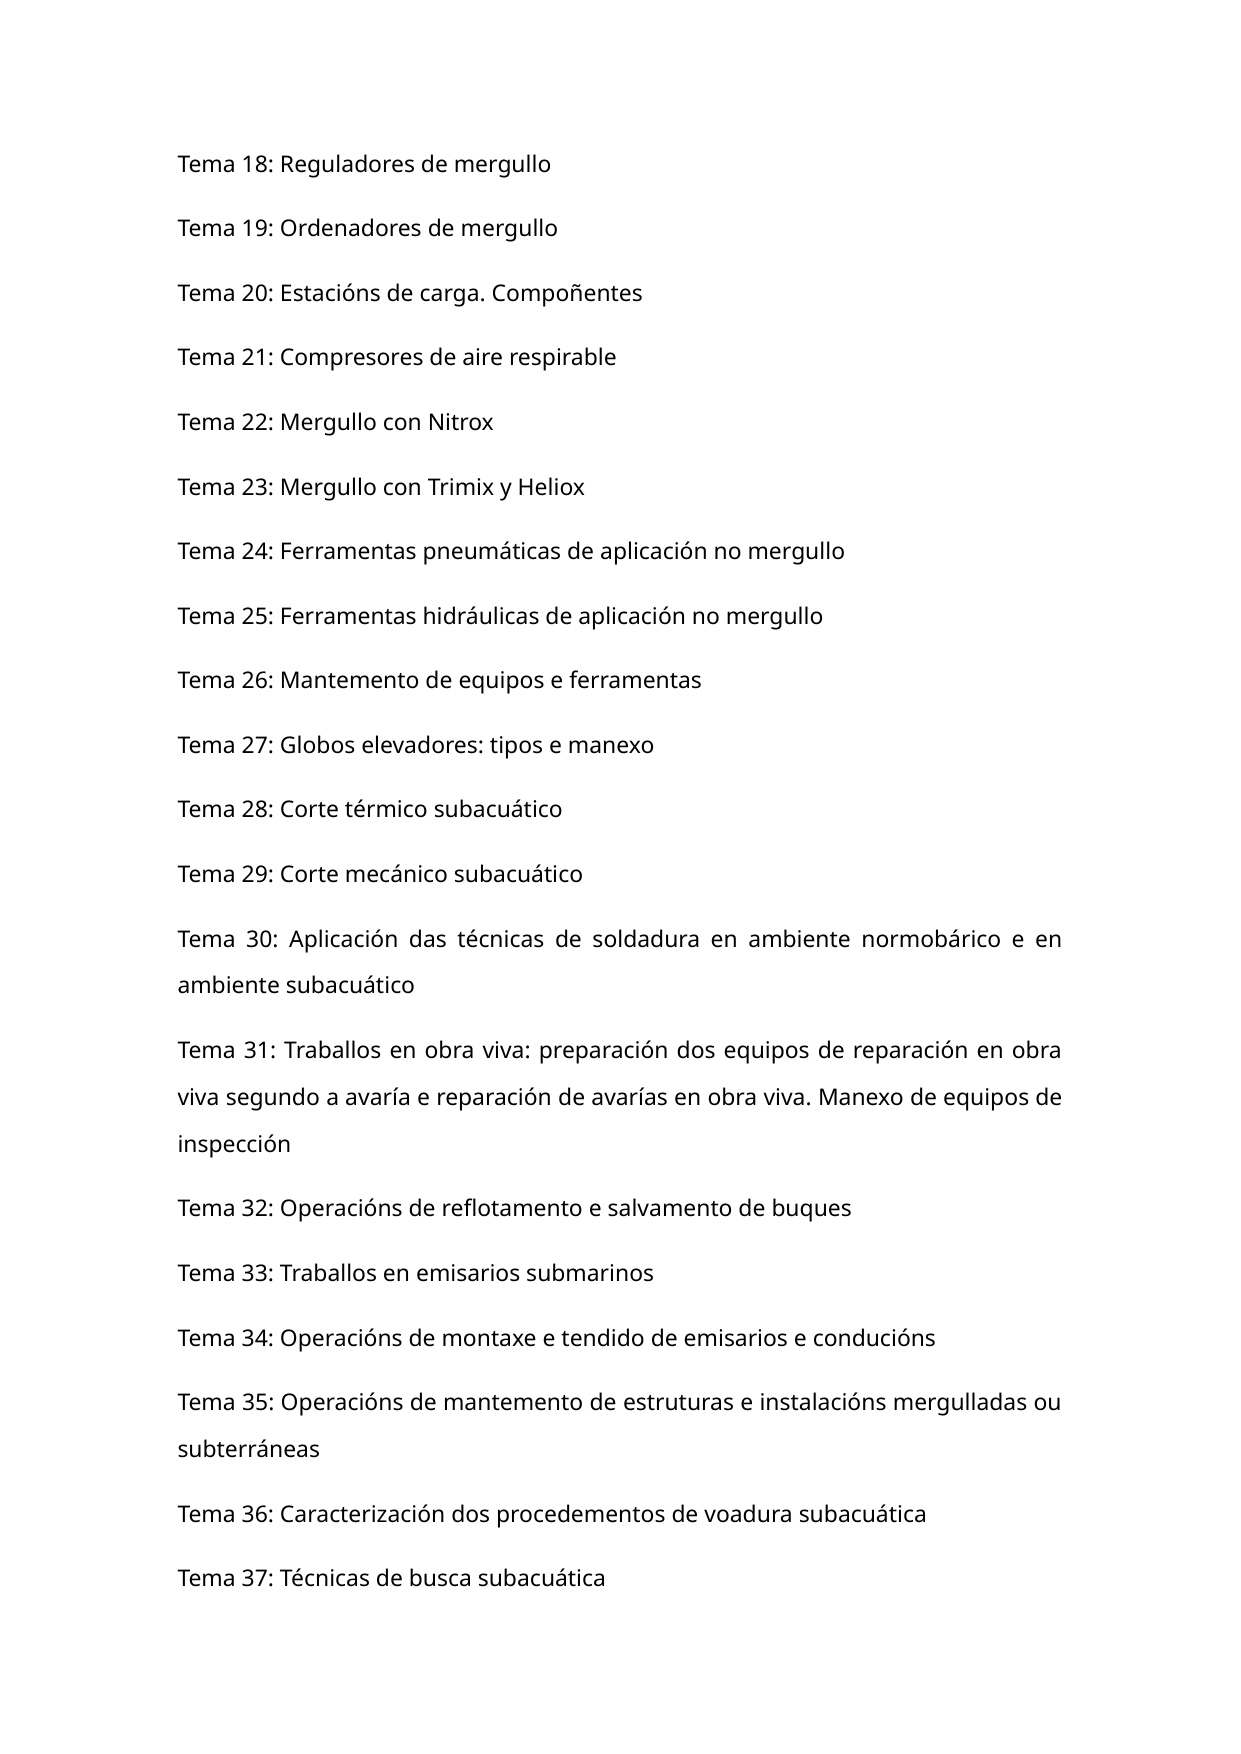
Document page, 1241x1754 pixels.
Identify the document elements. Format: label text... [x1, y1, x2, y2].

text Tema 27: Globos elevadores: tipos e manexo [177, 729, 1063, 760]
text Tema 32: Operacións de reflotamento e salvamento de buques [177, 1192, 1063, 1224]
text Tema 19: Ordenadores de mergullo [177, 212, 1063, 243]
text Tema 35: Operacións de mantemento de estruturas e instalacións mergulladas ou subterráneas [177, 1386, 1063, 1464]
text Tema 24: Ferramentas pneumáticas de aplicación no mergullo [177, 535, 1063, 566]
text Tema 37: Técnicas de busca subacuática [177, 1562, 1063, 1593]
text Tema 22: Mergullo con Nitrox [177, 406, 1063, 437]
text Tema 36: Caracterización dos procedementos de voadura subacuática [177, 1498, 1063, 1529]
text Tema 34: Operacións de montaxe e tendido de emisarios e conducións [177, 1322, 1063, 1353]
text Tema 18: Reguladores de mergullo [177, 148, 1063, 179]
text Tema 29: Corte mecánico subacuático [177, 858, 1063, 889]
text Tema 20: Estacións de carga. Compoñentes [177, 277, 1063, 308]
text Tema 31: Traballos en obra viva: preparación dos equipos de reparación en obra viva segundo a avaría e reparación de avarías en obra viva. Manexo de equipos de inspección [177, 1034, 1063, 1159]
text Tema 26: Mantemento de equipos e ferramentas [177, 664, 1063, 696]
text Tema 25: Ferramentas hidráulicas de aplicación no mergullo [177, 600, 1063, 631]
text Tema 23: Mergullo con Trimix y Heliox [177, 471, 1063, 502]
text Tema 28: Corte térmico subacuático [177, 793, 1063, 825]
text Tema 30: Aplicación das técnicas de soldadura en ambiente normobárico e en ambiente subacuático [177, 923, 1063, 1001]
text Tema 33: Traballos en emisarios submarinos [177, 1257, 1063, 1288]
text Tema 21: Compresores de aire respirable [177, 341, 1063, 373]
